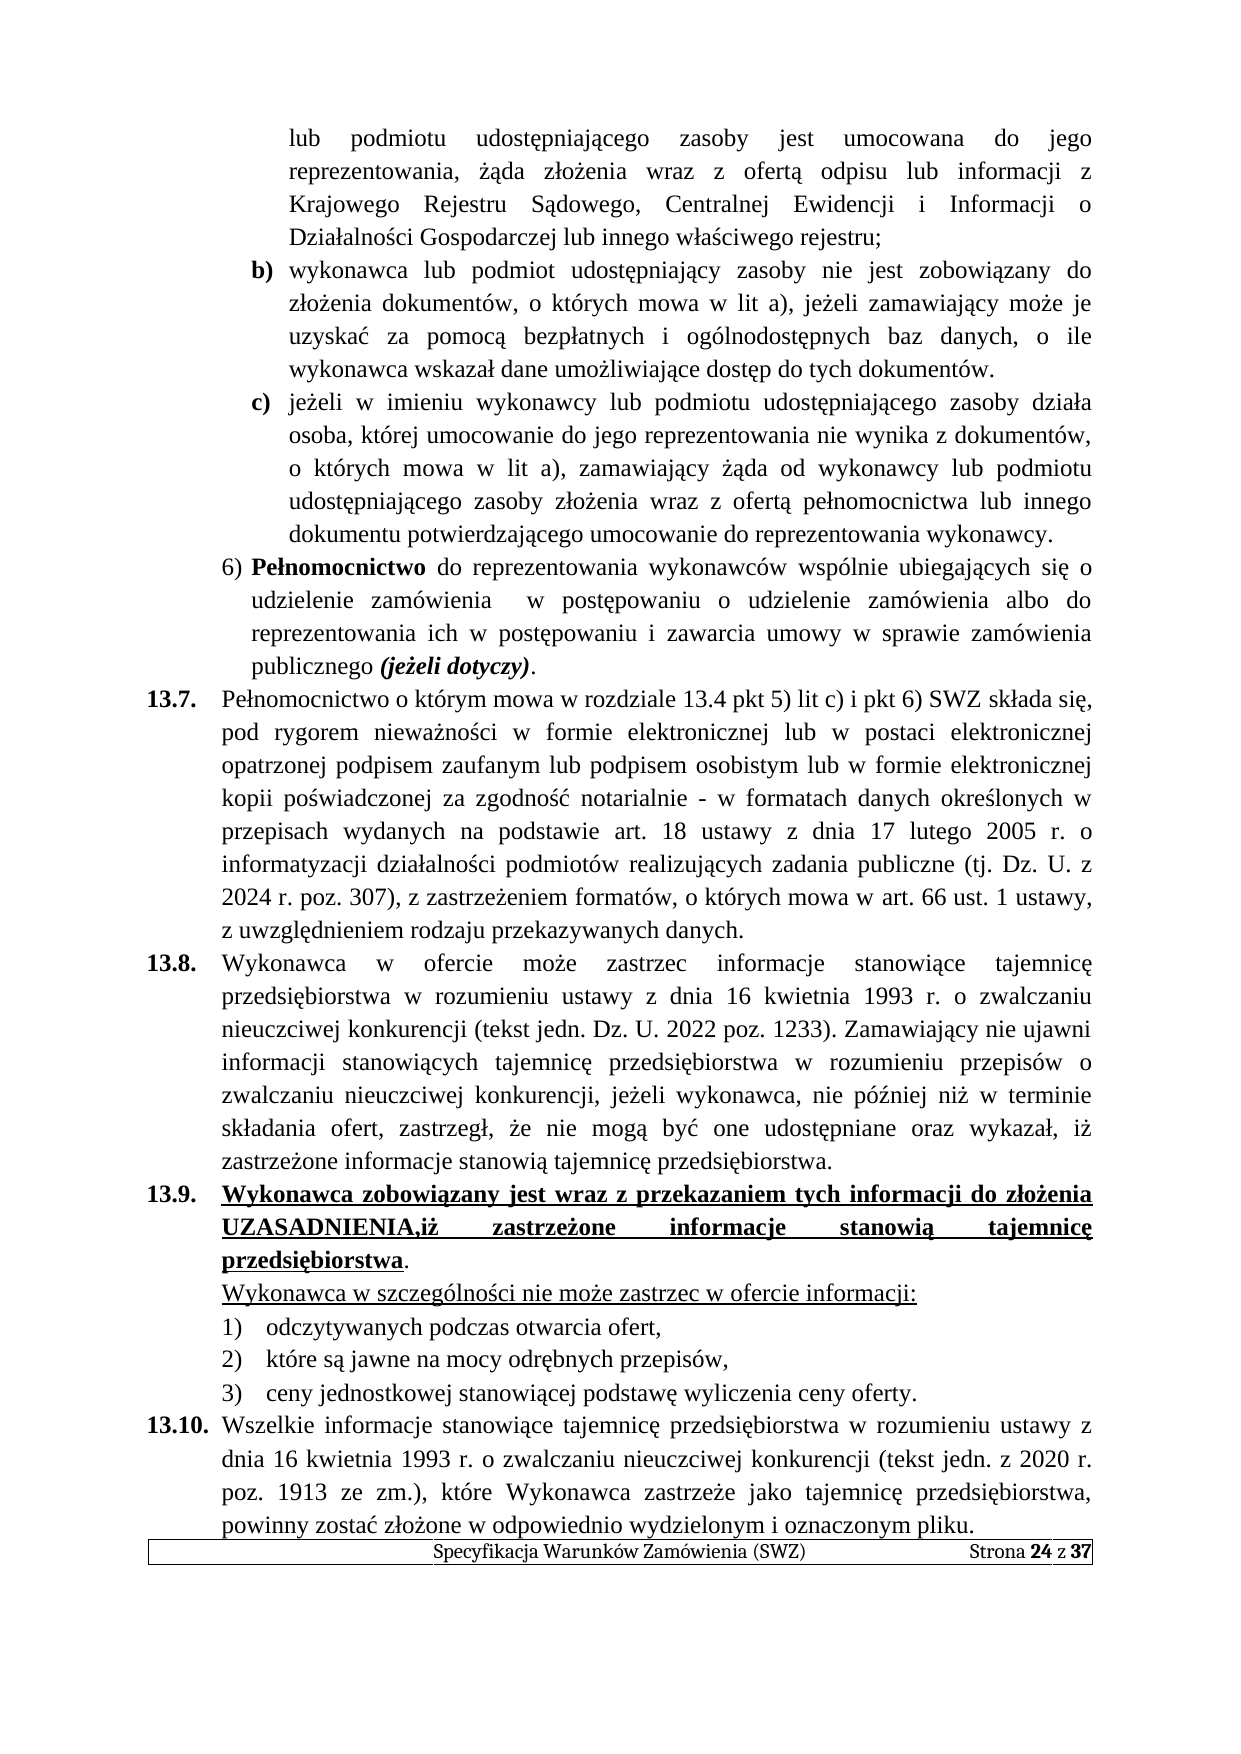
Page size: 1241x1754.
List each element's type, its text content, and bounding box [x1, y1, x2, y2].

list jeżeli w imieniu wykonawcy lub podmiotu udostępniającego zasoby działa osoba, której umocowanie do jego reprezentowania nie wynika z dokumentów, o których mowa w lit a), zamawiający żąda od wykonawcy lub podmiotu udostępniającego zasoby złożenia wraz z ofertą pełnomocnictwa lub innego dokumentu potwierdzającego umocowanie do reprezentowania wykonawcy. [251, 387, 1093, 548]
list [251, 123, 1093, 251]
list wykonawca lub podmiot udostępniający zasoby nie jest zobowiązany do złożenia dokumentów, o których mowa w lit a), jeżeli zamawiający może je uzyskać za pomocą bezpłatnych i ogólnodostępnych baz danych, o ile wykonawca wskazał dane umożliwiające dostęp do tych dokumentów. [251, 255, 1093, 383]
list które są jawne na mocy odrębnych przepisów, [221, 1344, 1093, 1373]
list Wykonawca w szczególności nie może zastrzec w ofercie informacji: [221, 1278, 1093, 1307]
list ceny jednostkowej stanowiącej podstawę wyliczenia ceny oferty. [221, 1378, 1093, 1406]
list Wykonawca w ofercie może zastrzec informacje stanowiące tajemnicę przedsiębiorstwa w rozumieniu ustawy z dnia 16 kwietnia 1993 r. o zwalczaniu nieuczciwej konkurencji (tekst jedn. Dz. U. 2022 poz. 1233). Zamawiający nie ujawni informacji stanowiących tajemnicę przedsiębiorstwa w rozumieniu przepisów o zwalczaniu nieuczciwej konkurencji, jeżeli wykonawca, nie później niż w terminie składania ofert, zastrzegł, że nie mogą być one udostępniane oraz wykazał, iż zastrzeżone informacje stanowią tajemnicę przedsiębiorstwa. [146, 948, 1093, 1175]
list odczytywanych podczas otwarcia ofert, [221, 1312, 1093, 1340]
list Wykonawca zobowiązany jest wraz z przekazaniem tych informacji do złożenia UZASADNIENIA,iż zastrzeżone informacje stanowią tajemnicę przedsiębiorstwa. [146, 1179, 1093, 1274]
list Pełnomocnictwo o którym mowa w rozdziale 13.4 pkt 5) lit c) i pkt 6) SWZ składa się, pod rygorem nieważności w formie elektronicznej lub w postaci elektronicznej opatrzonej podpisem zaufanym lub podpisem osobistym lub w formie elektronicznej kopii poświadczonej za zgodność notarialnie - w formatach danych określonych w przepisach wydanych na podstawie art. 18 ustawy z dnia 17 lutego 2005 r. o informatyzacji działalności podmiotów realizujących zadania publiczne (tj. Dz. U. z 2024 r. poz. 307), z zastrzeżeniem formatów, o których mowa w art. 66 ust. 1 ustawy, z uwzględnieniem rodzaju przekazywanych danych. [146, 684, 1093, 944]
list Pełnomocnictwo do reprezentowania wykonawców wspólnie ubiegających się o udzielenie zamówienia w postępowaniu o udzielenie zamówienia albo do reprezentowania ich w postępowaniu i zawarcia umowy w sprawie zamówienia publicznego (jeżeli dotyczy). [221, 552, 1093, 680]
list Wszelkie informacje stanowiące tajemnicę przedsiębiorstwa w rozumieniu ustawy z dnia 16 kwietnia 1993 r. o zwalczaniu nieuczciwej konkurencji (tekst jedn. z 2020 r. poz. 1913 ze zm.), które Wykonawca zastrzeże jako tajemnicę przedsiębiorstwa, powinny zostać złożone w odpowiednio wydzielonym i oznaczonym pliku. [146, 1411, 1093, 1538]
